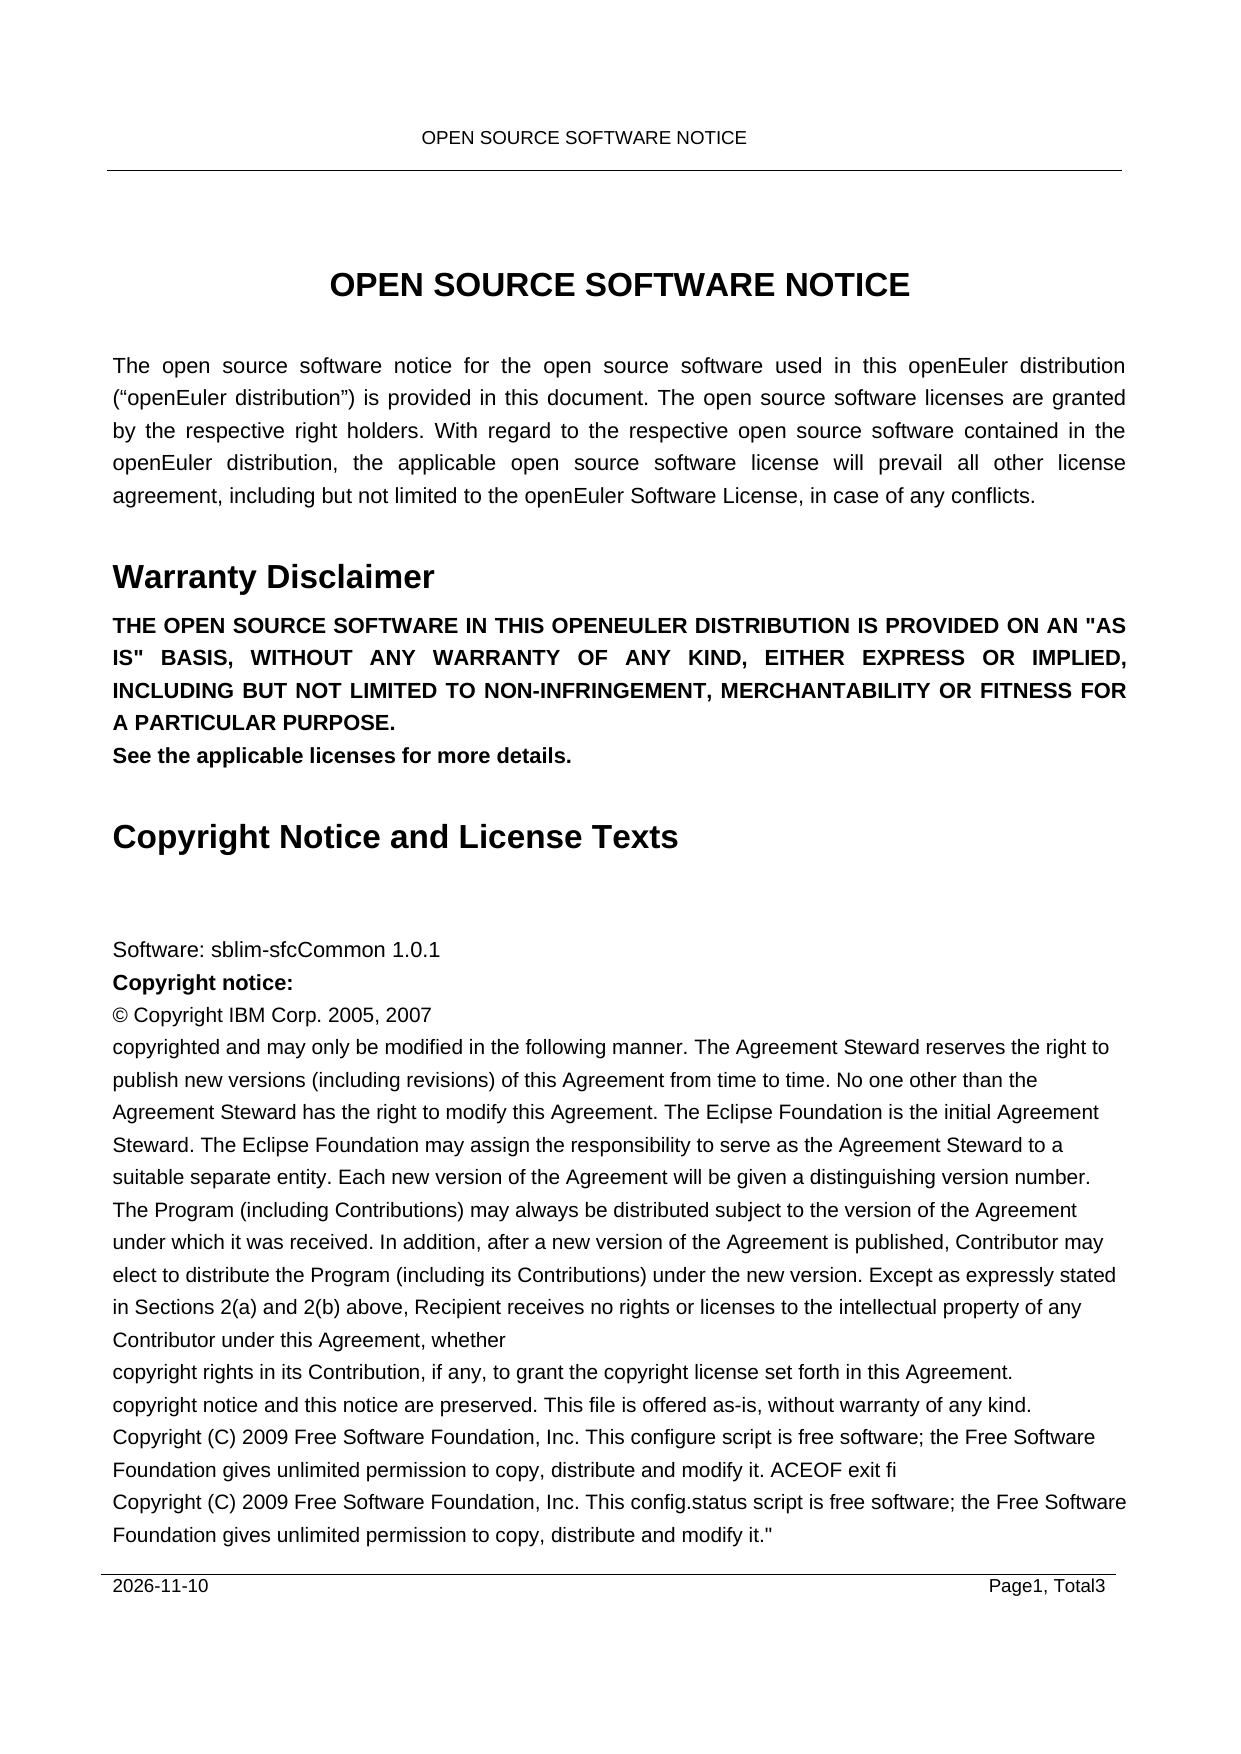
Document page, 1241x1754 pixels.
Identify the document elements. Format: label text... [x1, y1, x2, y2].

text Copyright (C) 2009 Free Software Foundation, Inc. This configure script is free software; the Free Software Foundation gives unlimited permission to copy, distribute and modify it. ACEOF exit fi [112, 1421, 1128, 1486]
text Copyright Notice and License Texts [112, 804, 1128, 869]
text copyright rights in its Contribution, if any, to grant the copyright license set forth in this Agreement. [112, 1356, 1128, 1388]
text copyrighted and may only be modified in the following manner. The Agreement Steward reserves the right to publish new versions (including revisions) of this Agreement from time to time. No one other than the Agreement Steward has the right to modify this Agreement. The Eclipse Foundation is the initial Agreement Steward. The Eclipse Foundation may assign the responsibility to serve as the Agreement Steward to a suitable separate entity. Each new version of the Agreement will be given a distinguishing version number. The Program (including Contributions) may always be distributed subject to the version of the Agreement under which it was received. In addition, after a new version of the Agreement is published, Contributor may elect to distribute the Program (including its Contributions) under the new version. Except as expressly stated in Sections 2(a) and 2(b) above, Recipient receives no rights or licenses to the intellectual property of any Contributor under this Agreement, whether [112, 1031, 1128, 1356]
text Warranty Disclaimer [112, 544, 1128, 609]
text The open source software notice for the open source software used in this openEuler distribution (“openEuler distribution”) is provided in this document. The open source software licenses are granted by the respective right holders. With regard to the respective open source software contained in the openEuler distribution, the applicable open source software license will prevail all other license agreement, including but not limited to the openEuler Software License, in case of any conflicts. [112, 349, 1128, 511]
text copyright notice and this notice are preserved. This file is offered as-is, without warranty of any kind. [112, 1388, 1128, 1421]
text © Copyright IBM Corp. 2005, 2007 [112, 998, 1128, 1031]
text Copyright (C) 2009 Free Software Foundation, Inc. This config.status script is free software; the Free Software Foundation gives unlimited permission to copy, distribute and modify it." [112, 1486, 1128, 1551]
text THE OPEN SOURCE SOFTWARE IN THIS OPENEULER DISTRIBUTION IS PROVIDED ON AN "AS IS" BASIS, WITHOUT ANY WARRANTY OF ANY KIND, EITHER EXPRESS OR IMPLIED, INCLUDING BUT NOT LIMITED TO NON-INFRINGEMENT, MERCHANTABILITY OR FITNESS FOR A PARTICULAR PURPOSE. See the applicable licenses for more details. [112, 609, 1128, 771]
text Software: sblim-sfcCommon 1.0.1 [112, 933, 1128, 966]
text OPEN SOURCE SOFTWARE NOTICE [112, 251, 1128, 316]
text Copyright notice: [112, 966, 1128, 998]
